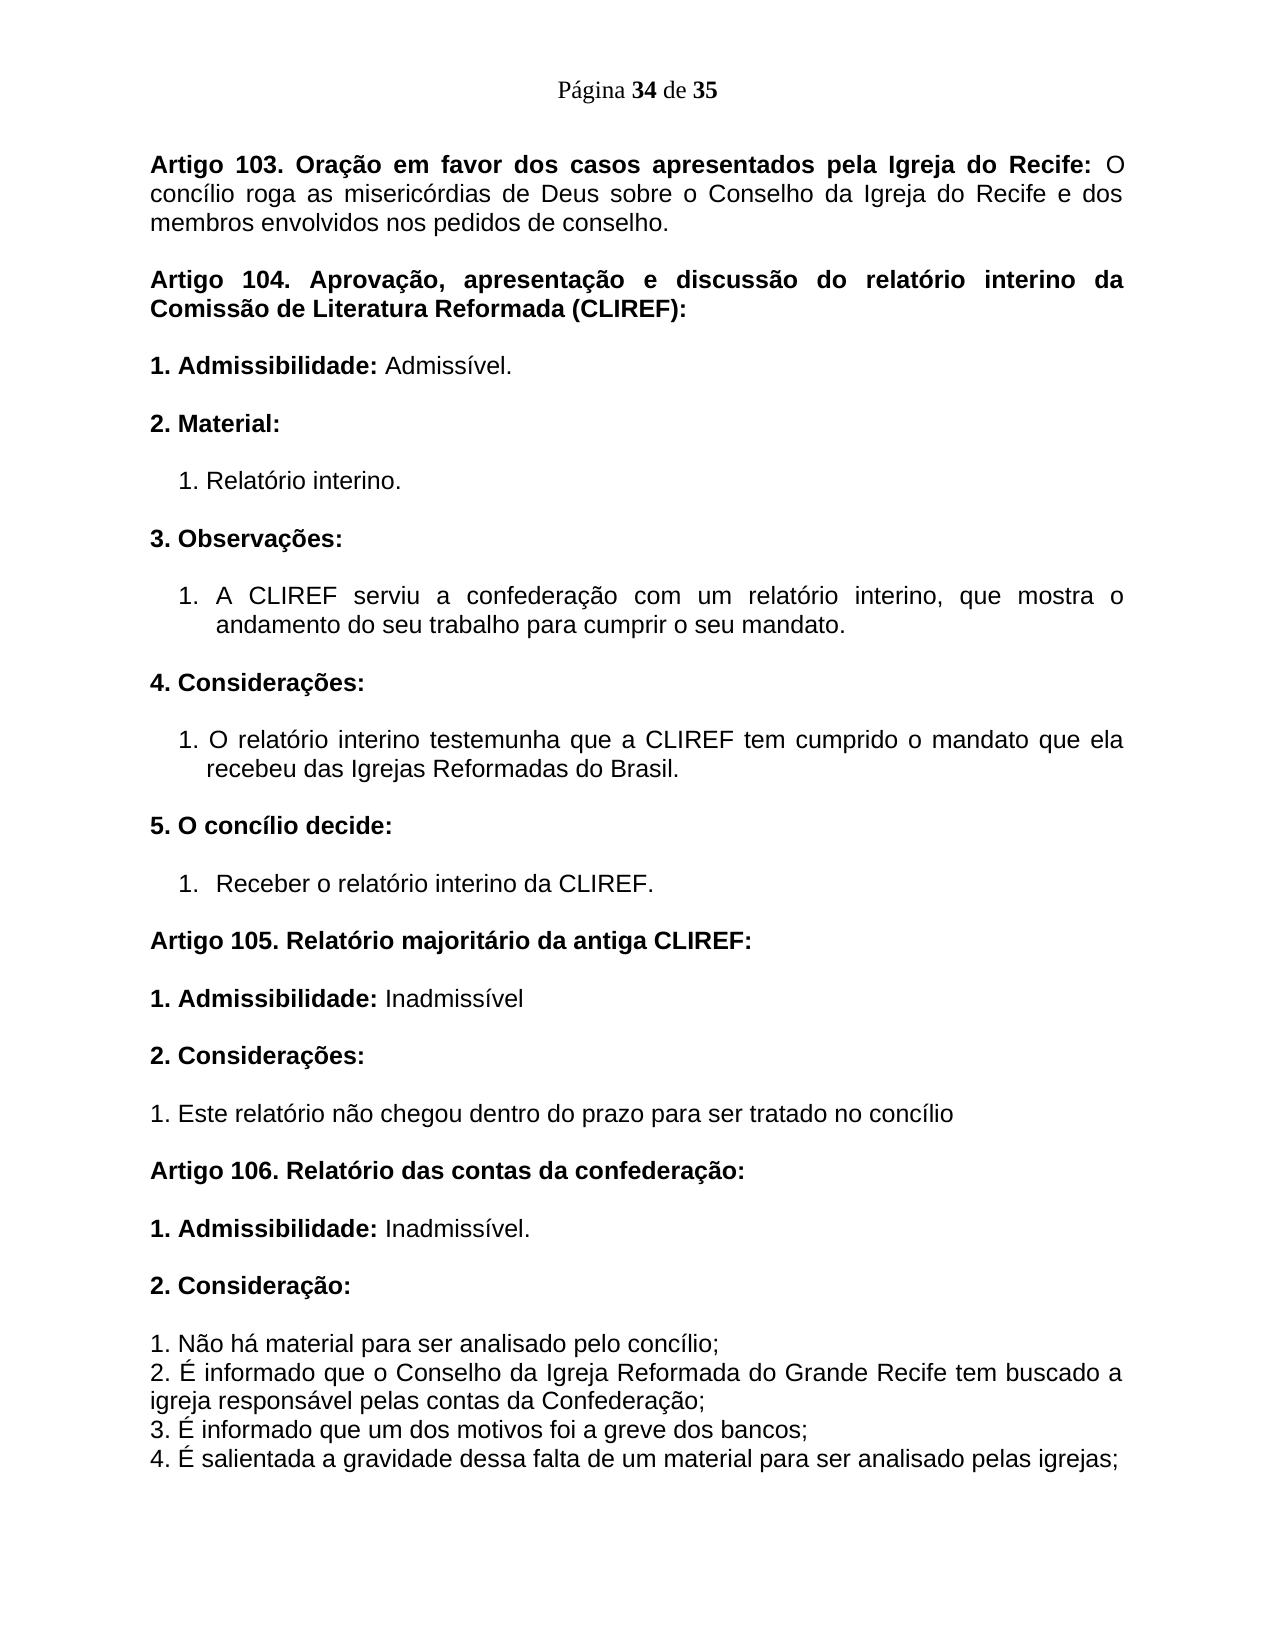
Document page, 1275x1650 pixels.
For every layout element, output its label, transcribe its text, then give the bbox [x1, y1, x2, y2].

list Receber o relatório interino da CLIREF. [178, 869, 1125, 897]
text 3. É informado que um dos motivos foi a greve dos bancos; [150, 1415, 1125, 1444]
list A CLIREF serviu a confederação com um relatório interino, que mostra o andamento do seu trabalho para cumprir o seu mandato. [178, 581, 1125, 639]
text 1. Não há material para ser analisado pelo concílio; [150, 1329, 1125, 1357]
text 2. Consideração: [150, 1271, 1125, 1300]
text 3. Observações: [150, 524, 1125, 552]
text 4. É salientada a gravidade dessa falta de um material para ser analisado pelas igrejas; [150, 1444, 1125, 1472]
text 1. Relatório interino. [150, 466, 1125, 495]
text 5. O concílio decide: [150, 811, 1125, 840]
text 1. Este relatório não chegou dentro do prazo para ser tratado no concílio [150, 1099, 1125, 1127]
text 2. Material: [150, 409, 1125, 437]
text Artigo 106. Relatório das contas da confederação: [150, 1156, 1125, 1185]
text 1. Admissibilidade: Inadmissível. [150, 1214, 1125, 1242]
text 1. O relatório interino testemunha que a CLIREF tem cumprido o mandato que ela recebeu das Igrejas Reformadas do Brasil. [178, 725, 1125, 782]
text 1. Admissibilidade: Admissível. [150, 351, 1125, 380]
text 1. Admissibilidade: Inadmissível [150, 984, 1125, 1012]
text 2. É informado que o Conselho da Igreja Reformada do Grande Recife tem buscado a igreja responsável pelas contas da Confederação; [150, 1357, 1125, 1415]
text Artigo 104. Aprovação, apresentação e discussão do relatório interino da Comissão de Literatura Reformada (CLIREF): [150, 265, 1125, 322]
text 2. Considerações: [150, 1041, 1125, 1070]
text 4. Considerações: [150, 667, 1125, 696]
text Artigo 103. Oração em favor dos casos apresentados pela Igreja do Recife: O concílio roga as misericórdias de Deus sobre o Conselho da Igreja do Recife e dos membros envolvidos nos pedidos de conselho. [150, 150, 1125, 236]
text Artigo 105. Relatório majoritário da antiga CLIREF: [150, 926, 1125, 955]
